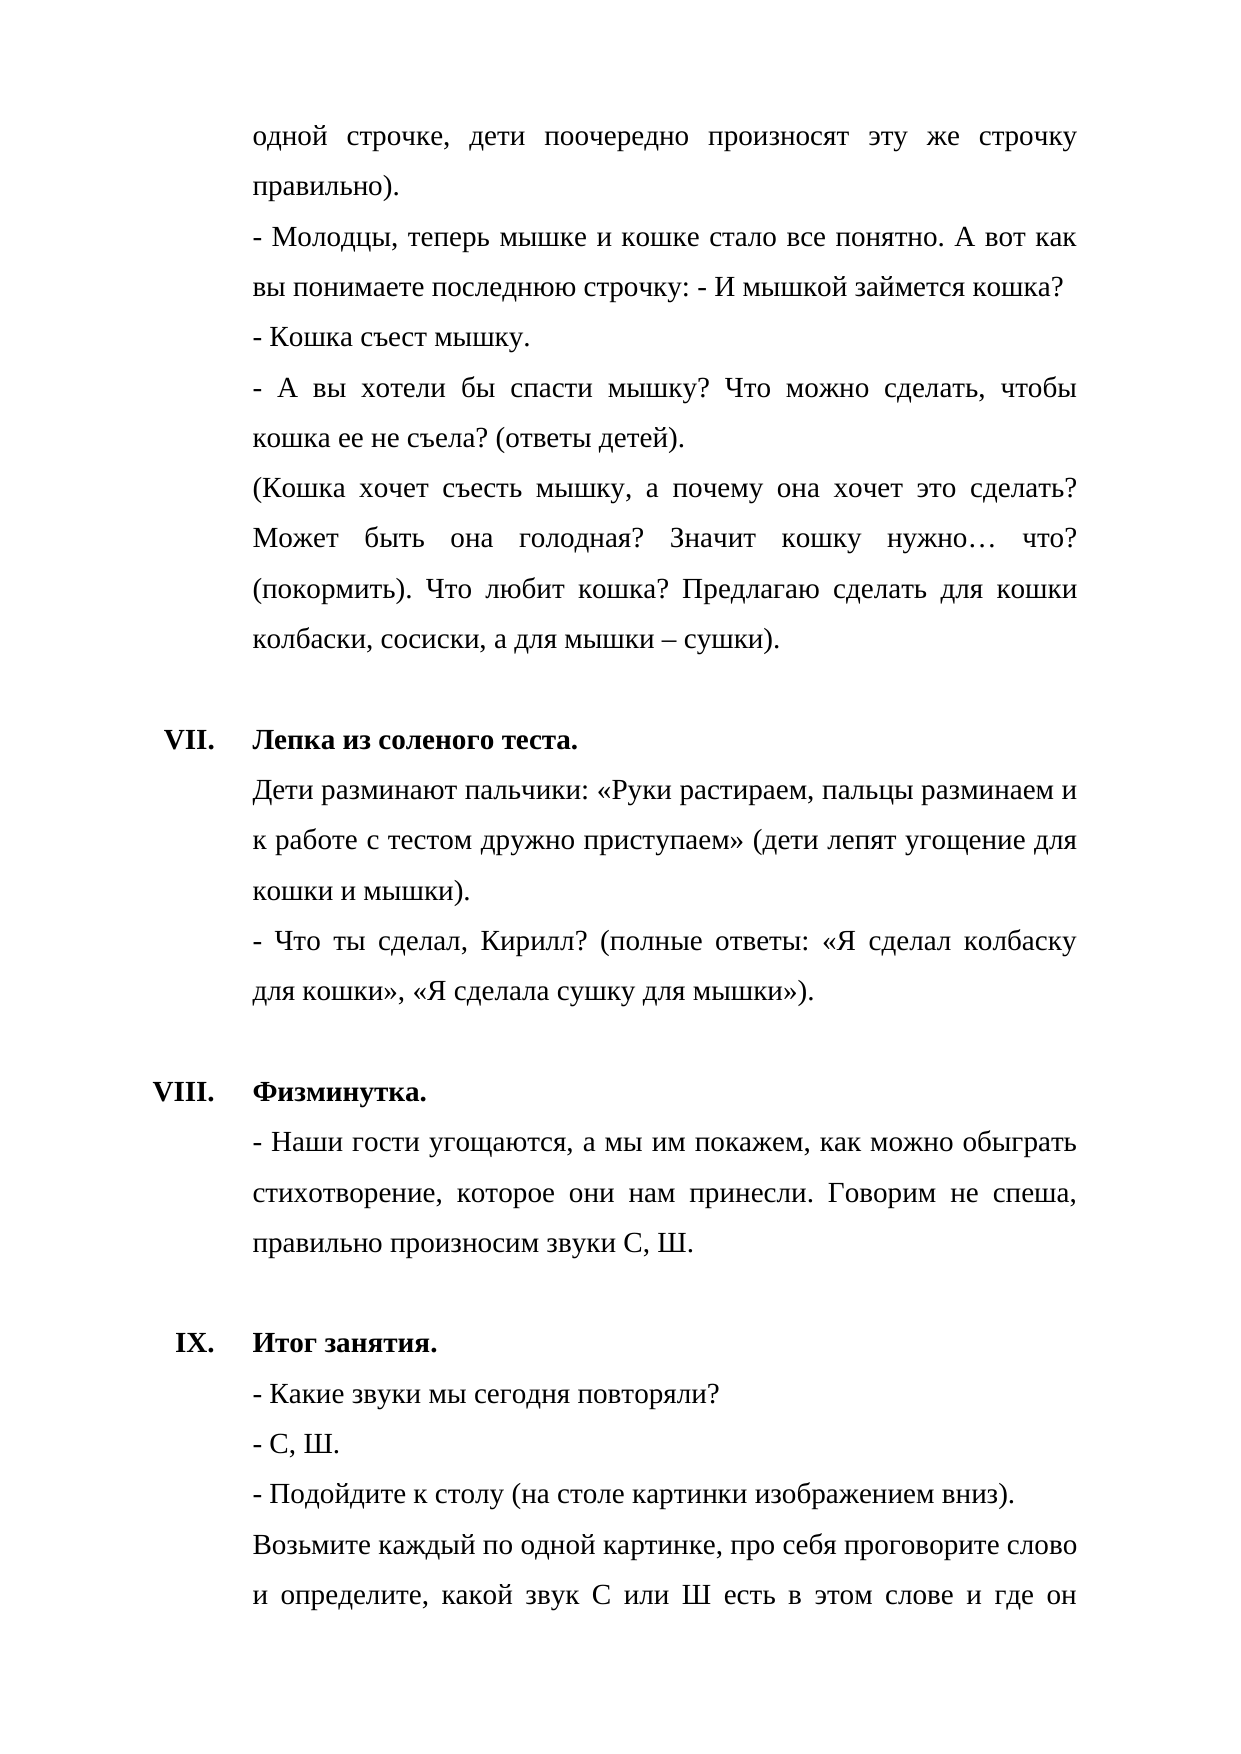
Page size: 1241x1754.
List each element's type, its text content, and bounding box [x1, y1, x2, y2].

list - А вы хотели бы спасти мышку? Что можно сделать, чтобы кошка ее не съела? (ответы детей). [252, 370, 1078, 453]
list - Наши гости угощаются, а мы им покажем, как можно обыграть стихотворение, которое они нам принесли. Говорим не спеша, правильно произносим звуки С, Ш. [252, 1124, 1078, 1258]
list - Подойдите к столу (на столе картинки изображением вниз). [252, 1477, 1078, 1510]
list - С, Ш. [252, 1426, 1078, 1460]
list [252, 118, 1078, 202]
list Итог занятия. [215, 1326, 1078, 1359]
list - Что ты сделал, Кирилл? (полные ответы: «Я сделал колбаску для кошки», «Я сделала сушку для мышки»). [252, 923, 1078, 1007]
list (Кошка хочет съесть мышку, а почему она хочет это сделать? Может быть она голодная? Значит кошку нужно… что? (покормить). Что любит кошка? Предлагаю сделать для кошки колбаски, сосиски, а для мышки – сушки). [252, 470, 1078, 655]
list Дети разминают пальчики: «Руки растираем, пальцы разминаем и к работе с тестом дружно приступаем» (дети лепят угощение для кошки и мышки). [252, 772, 1078, 906]
list - Какие звуки мы сегодня повторяли? [252, 1376, 1078, 1409]
list Лепка из соленого теста. [215, 722, 1078, 755]
list - Кошка съест мышку. [252, 319, 1078, 353]
list Физминутка. [215, 1074, 1078, 1108]
list - Молодцы, теперь мышке и кошке стало все понятно. А вот как вы понимаете последнюю строчку: - И мышкой займется кошка? [252, 219, 1078, 303]
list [252, 1527, 1078, 1611]
